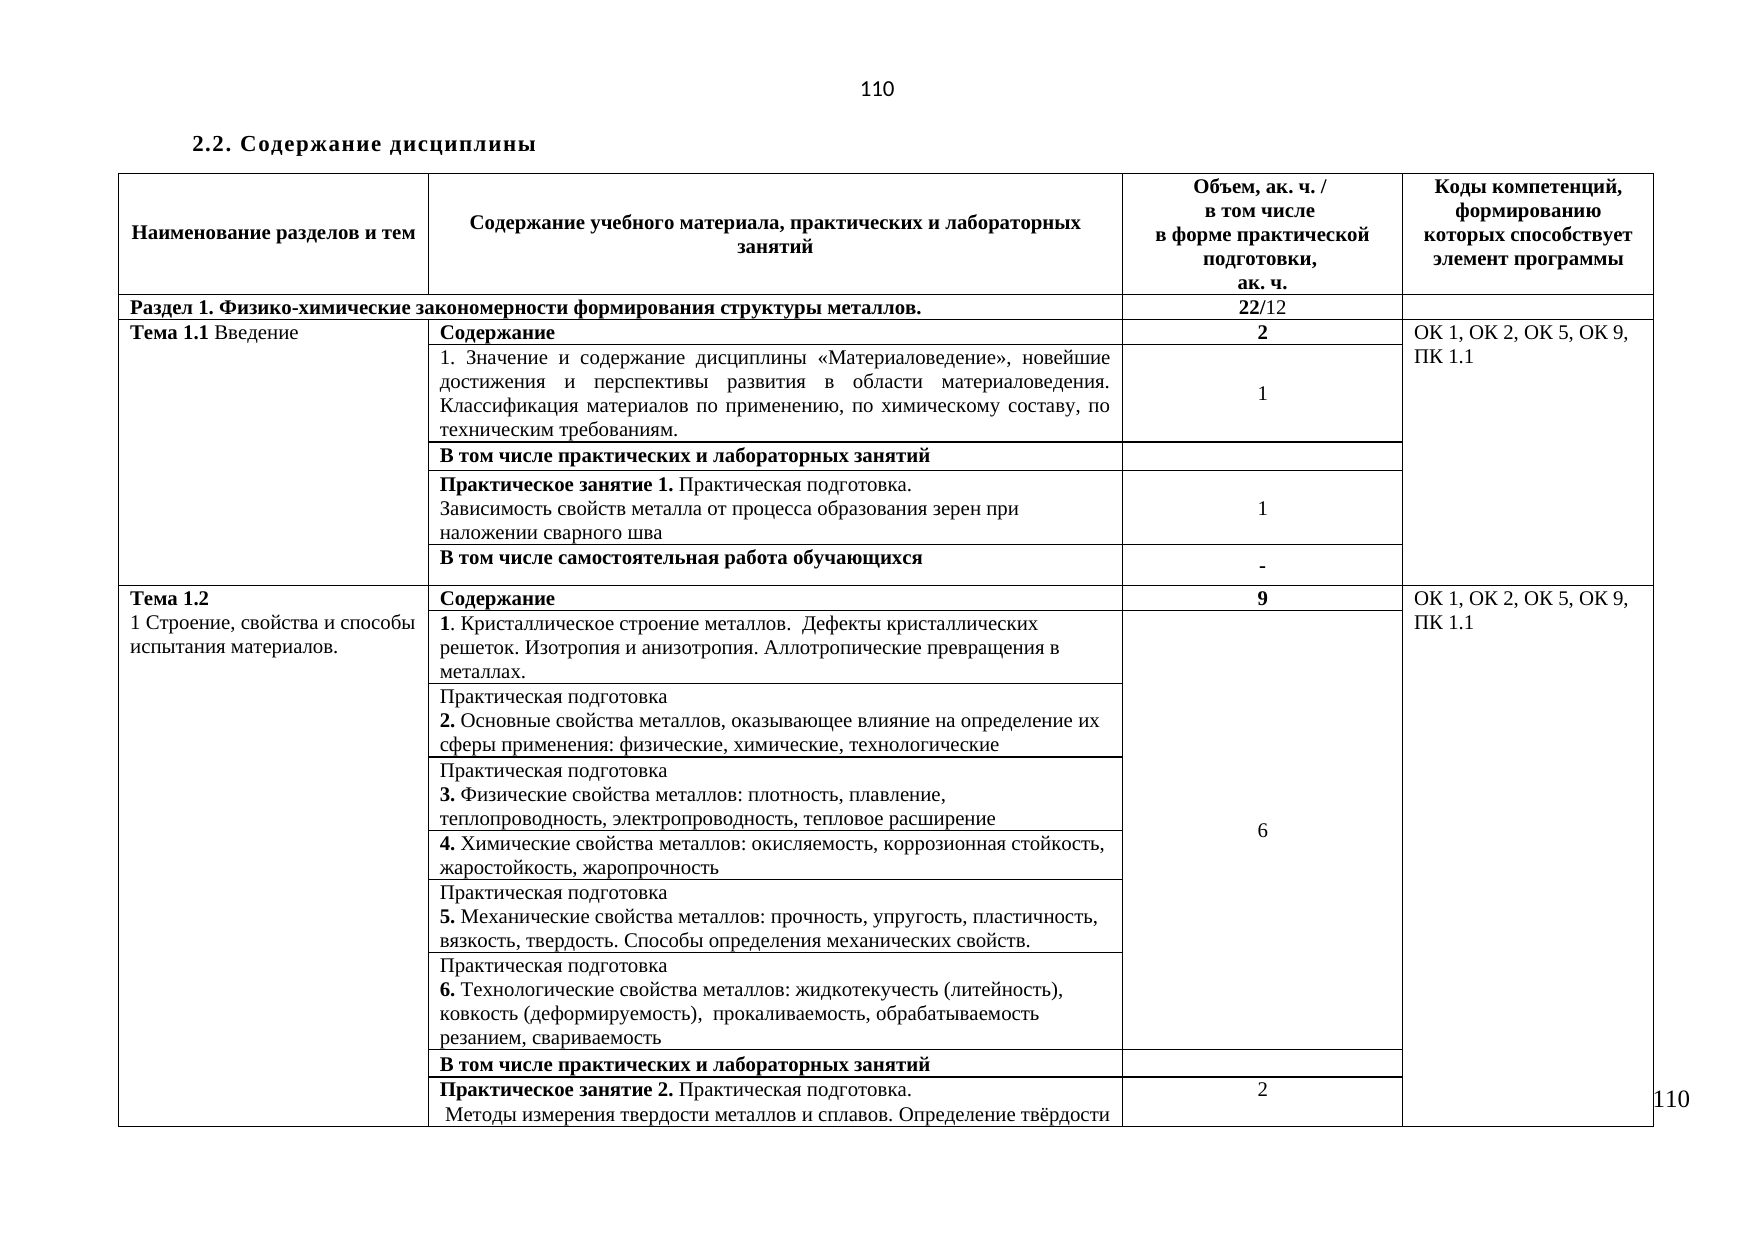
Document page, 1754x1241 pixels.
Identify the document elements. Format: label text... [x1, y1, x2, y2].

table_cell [429, 1078, 1122, 1126]
table_cell 1. Значение и содержание дисциплины «Материаловедение», новейшие достижения и перспективы развития в области материаловедения. Классификация материалов по применению, по химическому составу, по техническим требованиям. [429, 345, 1122, 441]
table_cell [1403, 295, 1653, 319]
table_cell 9 [1123, 586, 1402, 610]
table_cell Практическая подготовка 5. Механические свойства металлов: прочность, упругость, пластичность, вязкость, твердость. Способы определения механических свойств. [429, 880, 1122, 952]
table_cell 2 [1123, 320, 1402, 344]
table_cell ОК 1, ОК 2, ОК 5, ОК 9, ПК 1.1 [1403, 320, 1653, 585]
table_header Наименование разделов и тем [119, 174, 428, 294]
table_cell Раздел 1. Физико-химические закономерности формирования структуры металлов. [119, 295, 1122, 319]
table_cell 4. Химические свойства металлов: окисляемость, коррозионная стойкость, жаростойкость, жаропрочность [429, 831, 1122, 879]
table_header Содержание учебного материала, практических и лабораторных занятий [429, 174, 1122, 294]
table_cell Практическое занятие 1. Практическая подготовка. Зависимость свойств металла от процесса образования зерен при наложении сварного шва [429, 471, 1122, 544]
table_cell Содержание [429, 320, 1122, 344]
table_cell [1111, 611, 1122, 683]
table_cell Тема 1.2 1 Строение, свойства и способы испытания материалов. [119, 586, 428, 1126]
table_cell Содержание [429, 586, 1122, 610]
table_cell В том числе самостоятельная работа обучающихся [429, 545, 1122, 585]
table_cell Практическая подготовка 2. Основные свойства металлов, оказывающее влияние на определение их сферы применения: физические, химические, технологические [429, 684, 1122, 756]
table_cell Тема 1.1 Введение [119, 320, 428, 585]
table_cell В том числе практических и лабораторных занятий [429, 1050, 1122, 1076]
table_cell [1123, 443, 1402, 470]
text 2.2. Содержание дисциплины [118, 130, 1636, 156]
table_cell 1 [1123, 471, 1402, 544]
table_header Коды компетенций, формированию которых способствует элемент программы [1403, 174, 1653, 294]
table_cell [1123, 1050, 1402, 1076]
table_cell 6 [1123, 611, 1402, 1049]
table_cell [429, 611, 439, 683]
table_cell 1 [1123, 345, 1402, 441]
table_cell Практическая подготовка 3. Физические свойства металлов: плотность, плавление, теплопроводность, электропроводность, тепловое расширение [429, 758, 1122, 830]
table_cell Практическая подготовка 6. Технологические свойства металлов: жидкотекучесть (литейность), ковкость (деформируемость), прокаливаемость, обрабатываемость резанием, свариваемость [429, 953, 1122, 1049]
table_cell ОК 1, ОК 2, ОК 5, ОК 9, ПК 1.1 [1403, 586, 1653, 1126]
table_header Объем, ак. ч. / в том числе в форме практической подготовки, ак. ч. [1123, 174, 1402, 294]
table_cell В том числе практических и лабораторных занятий [429, 443, 1122, 470]
table_cell 22/12 [1123, 295, 1402, 319]
table_cell 2 [1123, 1078, 1402, 1126]
table_cell - [1123, 545, 1402, 585]
